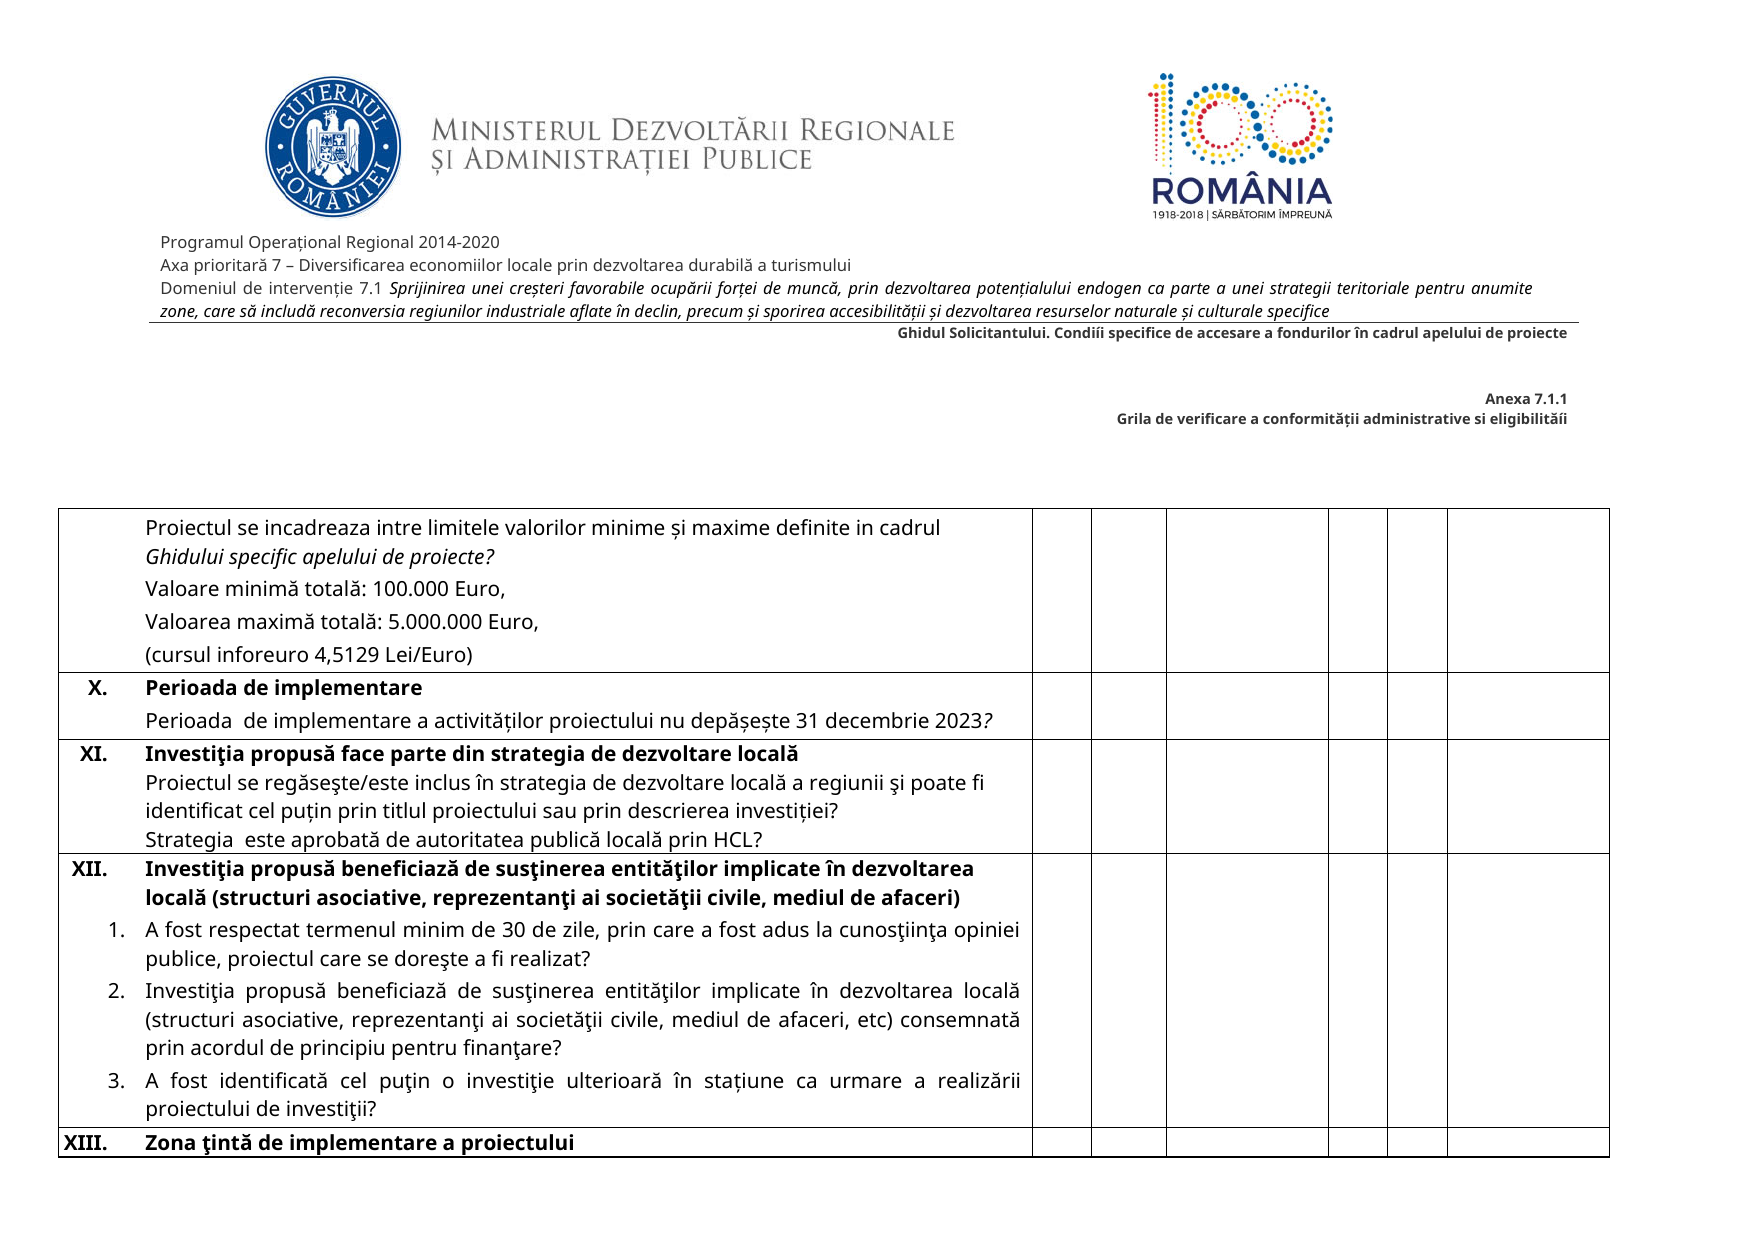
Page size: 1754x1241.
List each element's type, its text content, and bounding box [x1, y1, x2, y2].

table_cell [1388, 1128, 1447, 1156]
table_cell [1167, 854, 1328, 1127]
table_cell [1092, 854, 1166, 1127]
table_cell Investiţia propusă beneficiază de susţinerea entităţilor implicate în dezvoltarea locală (structuri asociative, reprezentanţi ai societăţii civile, mediul de afaceri) A fost respectat termenul minim de 30 de zile, prin care a fost adus la cunosţiinţa opiniei publice, proiectul care se doreşte a fi realizat? Investiţia propusă beneficiază de susţinerea entităţilor implicate în dezvoltarea locală (structuri asociative, reprezentanţi ai societăţii civile, mediul de afaceri, etc) consemnată prin acordul de principiu pentru finanţare? A fost identificată cel puţin o investiţie ulterioară în stațiune ca urmare a realizării proiectului de investiţii? [59, 854, 1032, 1127]
table_cell Investiţia propusă face parte din strategia de dezvoltare locală Proiectul se regăseşte/este inclus în strategia de dezvoltare locală a regiunii şi poate fi identificat cel puțin prin titlul proiectului sau prin descrierea investiției? Strategia este aprobată de autoritatea publică locală prin HCL? [59, 740, 1032, 853]
table_cell [1167, 740, 1328, 853]
table_cell [1033, 1128, 1091, 1156]
table_cell [1167, 673, 1328, 738]
table_cell [1329, 509, 1387, 672]
table_cell [1448, 1128, 1609, 1156]
table_cell [1329, 1128, 1387, 1156]
table_cell [1033, 509, 1091, 672]
table_cell Perioada de implementare Perioada de implementare a activităților proiectului nu depășește 31 decembrie 2023? [59, 673, 1032, 738]
table_cell Limitele minime si maxime ale proiectului Proiectul se incadreaza intre limitele valorilor minime și maxime definite in cadrul Ghidului specific apelului de proiecte? Valoare minimă totală: 100.000 Euro, Valoarea maximă totală: 5.000.000 Euro, (cursul inforeuro 4,5129 Lei/Euro) [59, 509, 1032, 672]
table_cell [1033, 854, 1091, 1127]
table_cell [1448, 854, 1609, 1127]
table_cell [1167, 509, 1328, 672]
table_cell [1092, 509, 1166, 672]
table_cell [1388, 740, 1447, 853]
table_cell [1092, 1128, 1166, 1156]
picture [262, 73, 1333, 221]
table_cell [1033, 740, 1091, 853]
table_cell [1388, 673, 1447, 738]
table_cell [1388, 509, 1447, 672]
table_cell [1448, 509, 1609, 672]
table_cell [1092, 673, 1166, 738]
table_cell [1033, 673, 1091, 738]
table_cell [1329, 854, 1387, 1127]
table_cell [1448, 673, 1609, 738]
table_cell [1167, 1128, 1328, 1156]
table_cell [1329, 740, 1387, 853]
table_cell [1448, 740, 1609, 853]
table_cell [1092, 740, 1166, 853]
table_cell [1388, 854, 1447, 1127]
table_cell [1329, 673, 1387, 738]
